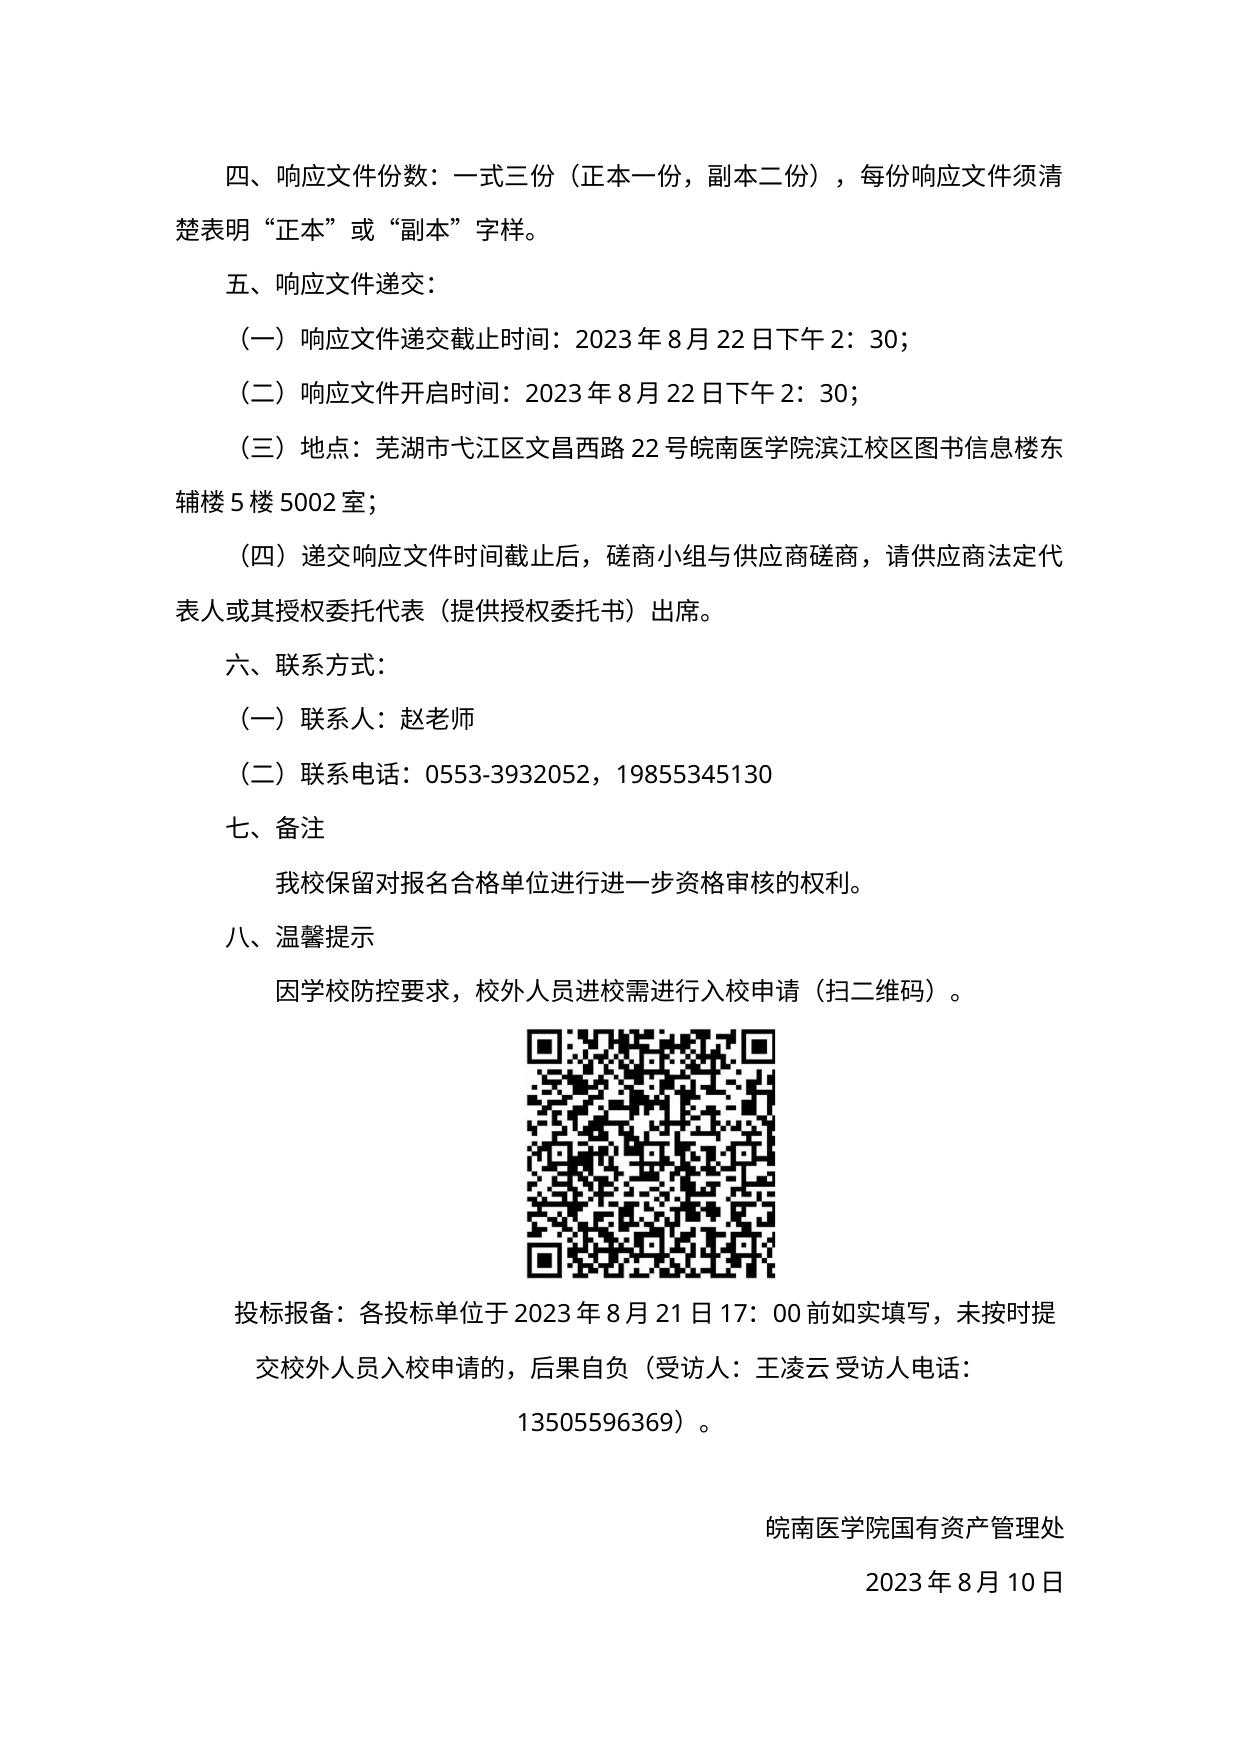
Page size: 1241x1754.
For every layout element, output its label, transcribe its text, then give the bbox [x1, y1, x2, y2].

text （一）响应文件递交截止时间：2023年8月22日下午2：30； [175, 319, 1065, 356]
text 皖南医学院国有资产管理处 [175, 1508, 1065, 1544]
text （二）响应文件开启时间：2023年8月22日下午2：30； [175, 374, 1065, 410]
text 投标报备：各投标单位于2023年8月21日17：00前如实填写，未按时提交校外人员入校申请的，后果自负（受访人：王凌云 受访人电话：13505596369）。 [175, 1294, 1065, 1439]
text 七、备注 [175, 809, 1065, 845]
text （二）联系电话：0553-3932052，19855345130 [175, 754, 1065, 791]
text 四、响应文件份数：一式三份（正本一份，副本二份），每份响应文件须清楚表明“正本”或“副本”字样。 [175, 156, 1065, 247]
text 2023年8月10日 [175, 1562, 1065, 1599]
picture [523, 1026, 776, 1280]
text 六、联系方式： [175, 646, 1065, 682]
text 五、响应文件递交： [175, 265, 1065, 301]
text （三）地点：芜湖市弋江区文昌西路22号皖南医学院滨江校区图书信息楼东辅楼5楼5002室； [175, 428, 1065, 519]
text 因学校防控要求，校外人员进校需进行入校申请（扫二维码）。 [175, 972, 1065, 1008]
text （一）联系人：赵老师 [175, 700, 1065, 736]
text 我校保留对报名合格单位进行进一步资格审核的权利。 [175, 863, 1065, 899]
text （四）递交响应文件时间截止后，磋商小组与供应商磋商，请供应商法定代表人或其授权委托代表（提供授权委托书）出席。 [175, 537, 1065, 627]
text 八、温馨提示 [175, 917, 1065, 954]
